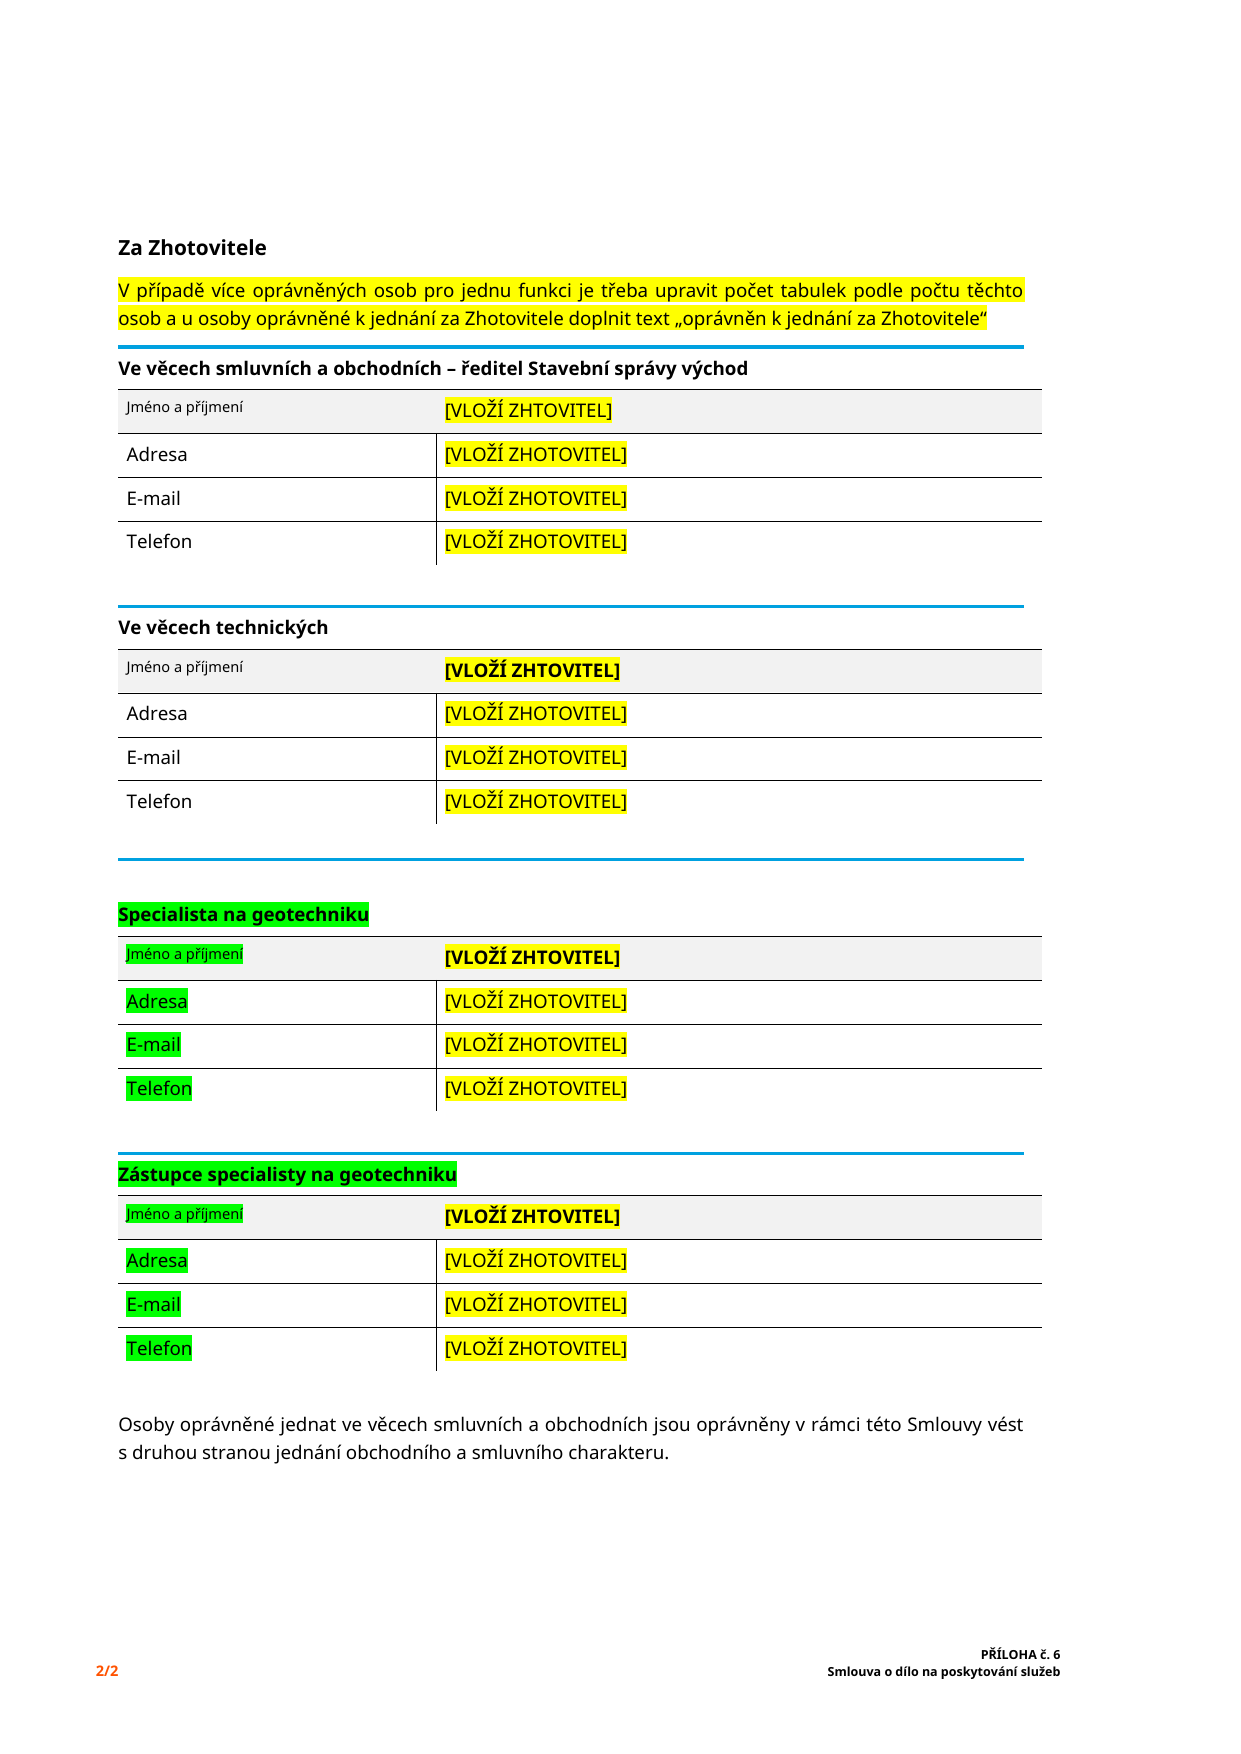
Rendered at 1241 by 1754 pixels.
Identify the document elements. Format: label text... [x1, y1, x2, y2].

table_header Jméno a příjmení [118, 650, 436, 692]
text Ve věcech smluvních a obchodních – ředitel Stavební správy východ [118, 349, 1024, 380]
table_cell E-mail [118, 738, 436, 780]
table_header [VLOŽÍ ZHTOVITEL] [436, 390, 1042, 433]
table_cell Telefon [118, 781, 436, 824]
table_cell Adresa [118, 981, 436, 1023]
table_header [VLOŽÍ ZHTOVITEL] [436, 937, 1042, 980]
table_cell E-mail [118, 1025, 436, 1067]
text V případě více oprávněných osob pro jednu funkci je třeba upravit počet tabulek podle počtu těchto osob a u osoby oprávněné k jednání za Zhotovitele doplnit text „oprávněn k jednání za Zhotovitele“ [118, 302, 1024, 330]
table_cell E-mail [118, 1284, 436, 1327]
text Ve věcech technických [118, 608, 1024, 640]
table_cell [VLOŽÍ ZHOTOVITEL] [437, 522, 1042, 564]
table_cell [VLOŽÍ ZHOTOVITEL] [437, 1240, 1042, 1283]
table_header Jméno a příjmení [118, 1196, 436, 1239]
table_header Jméno a příjmení [118, 937, 436, 980]
table_cell [VLOŽÍ ZHOTOVITEL] [437, 434, 1042, 477]
table_cell [VLOŽÍ ZHOTOVITEL] [437, 738, 1042, 780]
text Osoby oprávněné jednat ve věcech smluvních a obchodních jsou oprávněny v rámci této Smlouvy vést s druhou stranou jednání obchodního a smluvního charakteru. [118, 1411, 1024, 1465]
table_cell [VLOŽÍ ZHOTOVITEL] [437, 1284, 1042, 1327]
table_cell Telefon [118, 522, 436, 564]
table_cell [VLOŽÍ ZHOTOVITEL] [437, 478, 1042, 521]
table_cell Adresa [118, 1240, 436, 1283]
table_header [VLOŽÍ ZHTOVITEL] [436, 1196, 1042, 1239]
table_header [VLOŽÍ ZHTOVITEL] [436, 650, 1042, 692]
table_cell Telefon [118, 1069, 436, 1111]
table_cell E-mail [118, 478, 436, 521]
text Zástupce specialisty na geotechniku [118, 1155, 1024, 1187]
text Specialista na geotechniku [118, 892, 1024, 927]
table_cell [VLOŽÍ ZHOTOVITEL] [437, 1069, 1042, 1111]
table_cell [VLOŽÍ ZHOTOVITEL] [437, 694, 1042, 736]
table_cell Adresa [118, 694, 436, 736]
table_cell [VLOŽÍ ZHOTOVITEL] [437, 781, 1042, 824]
table_header Jméno a příjmení [118, 390, 436, 433]
table_cell Adresa [118, 434, 436, 477]
text Za Zhotovitele [118, 233, 1024, 262]
table_cell Telefon [118, 1328, 436, 1371]
table_cell [VLOŽÍ ZHOTOVITEL] [437, 1328, 1042, 1371]
table_cell [VLOŽÍ ZHOTOVITEL] [437, 1025, 1042, 1067]
table_cell [VLOŽÍ ZHOTOVITEL] [437, 981, 1042, 1023]
